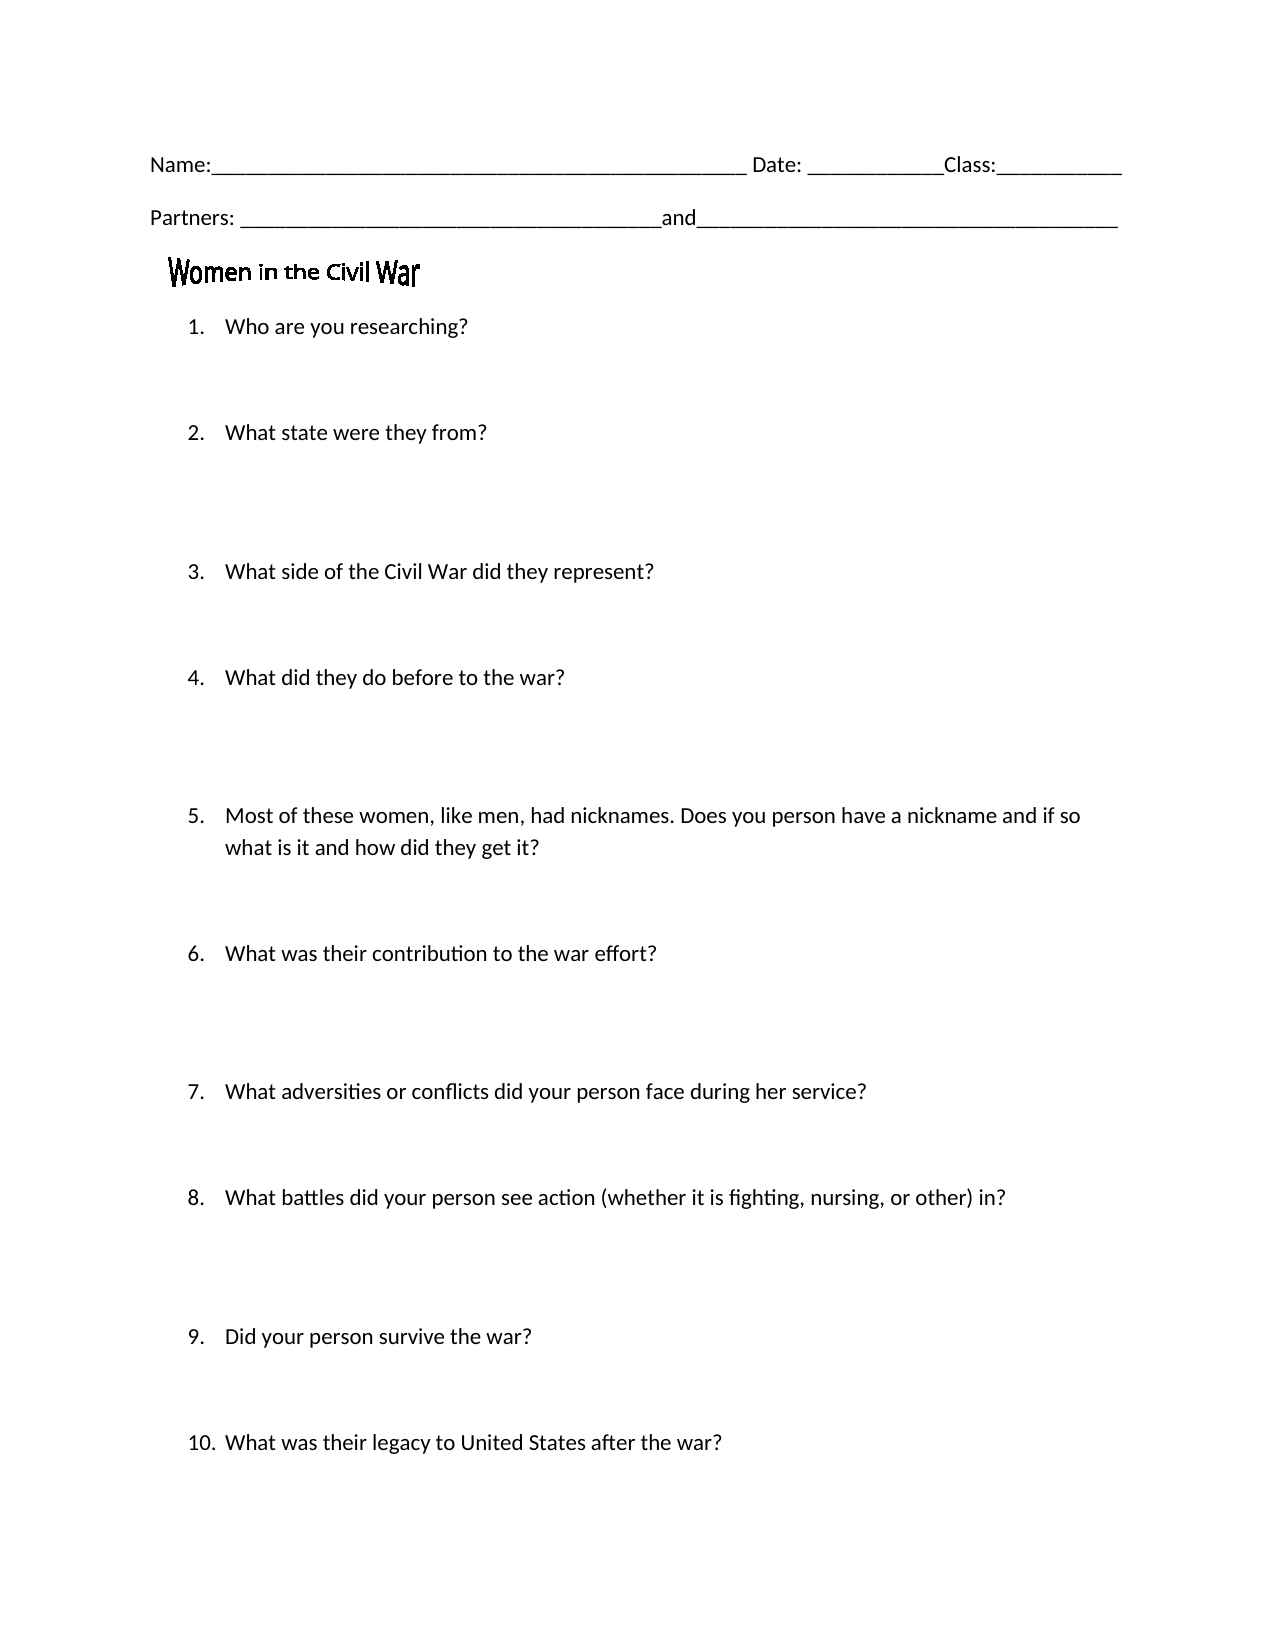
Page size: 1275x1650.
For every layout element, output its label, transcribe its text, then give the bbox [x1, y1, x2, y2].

list What was their legacy to United States after the war? [187, 1428, 1125, 1456]
text Name:_______________________________________________ Date: ____________Class:___________ [150, 150, 1125, 178]
list What side of the Civil War did they represent? [187, 557, 1125, 585]
list What battles did your person see action (whether it is fighting, nursing, or other) in? [187, 1183, 1125, 1212]
list Who are you researching? [187, 312, 1125, 341]
list What adversities or conflicts did your person face during her service? [187, 1077, 1125, 1106]
text Partners: _____________________________________and_____________________________________ [150, 203, 1125, 231]
list Most of these women, like men, had nicknames. Does you person have a nickname and if so what is it and how did they get it? [187, 801, 1125, 861]
list What was their contribution to the war effort? [187, 939, 1125, 967]
list What state were they from? [187, 418, 1125, 447]
list What did they do before to the war? [187, 663, 1125, 691]
list Did your person survive the war? [187, 1322, 1125, 1350]
